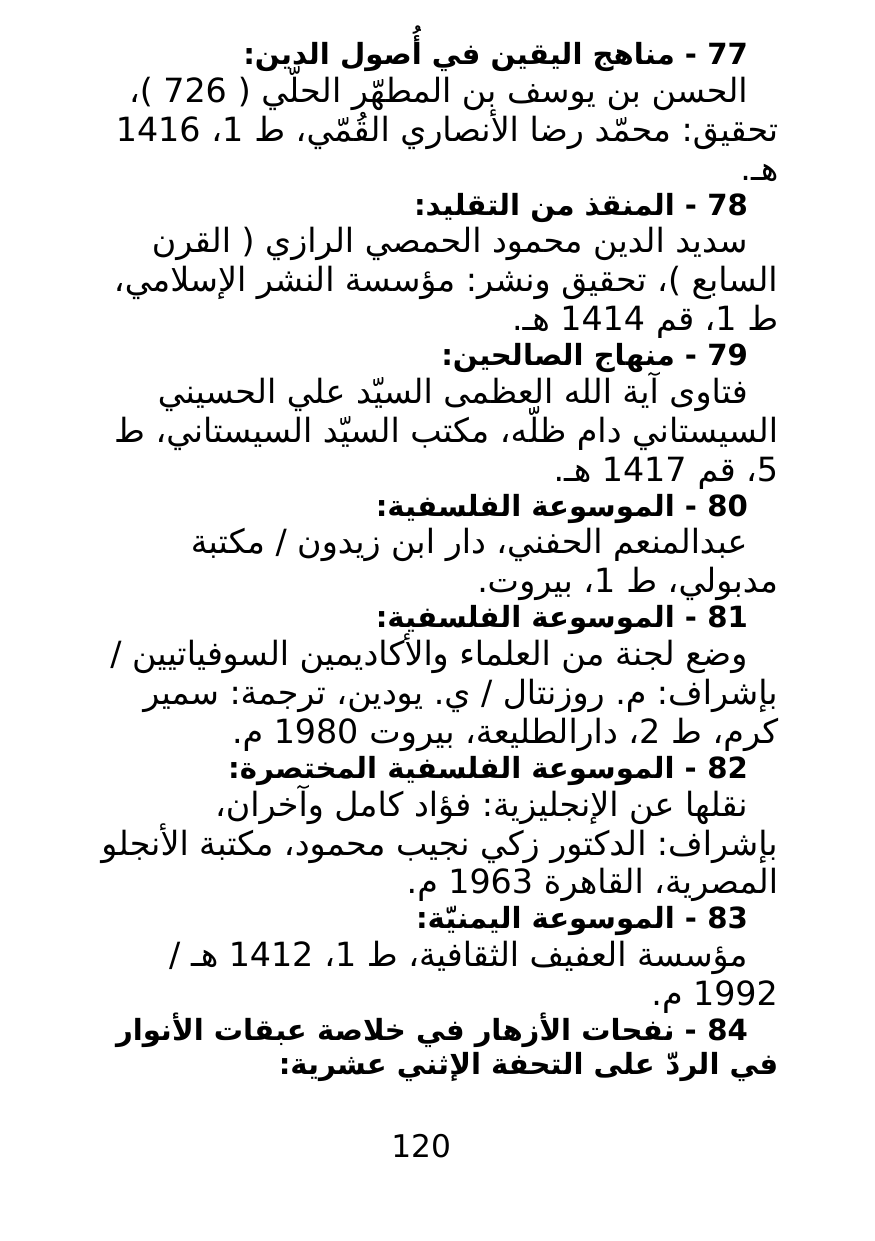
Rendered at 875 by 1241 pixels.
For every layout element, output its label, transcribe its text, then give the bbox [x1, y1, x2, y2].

text 83 - الموسوعة اليمنيّة: [94, 902, 778, 936]
text مؤسسة العفيف الثقافية، ط 1، 1412 هـ / 1992 م. [94, 936, 778, 1013]
text نقلها عن الإنجليزية: فؤاد كامل وآخران، بإشراف: الدكتور زكي نجيب محمود، مكتبة الأنجلو المصرية، القاهرة 1963 م. [94, 785, 778, 902]
text 80 - الموسوعة الفلسفية: [94, 489, 778, 523]
text الحسن بن يوسف بن المطهّر الحلّي ( 726 )، تحقيق: محمّد رضا الأنصاري القُمّي، ط 1، 1416 هـ. [94, 71, 778, 188]
text 81 - الموسوعة الفلسفية: [94, 601, 778, 635]
text عبدالمنعم الحفني، دار ابن زيدون / مكتبة مدبولي، ط 1، بيروت. [94, 523, 778, 601]
text 77 - مناهج اليقين في أُصول الدين: [94, 37, 778, 71]
text 78 - المنقذ من التقليد: [94, 188, 778, 222]
text فتاوى آية الله العظمى السيّد علي الحسيني السيستاني دام ظلّه، مكتب السيّد السيستاني، ط 5، قم 1417 هـ. [94, 372, 778, 489]
text 82 - الموسوعة الفلسفية المختصرة: [94, 751, 778, 785]
text سديد الدين محمود الحمصي الرازي ( القرن السابع )، تحقيق ونشر: مؤسسة النشر الإسلامي، ط 1، قم 1414 هـ. [94, 222, 778, 338]
text 84 - نفحات الأزهار في خلاصة عبقات الأنوار في الردّ على التحفة الإثني عشرية: [94, 1013, 778, 1081]
text وضع لجنة من العلماء والأكاديمين السوفياتيين / بإشراف: م. روزنتال / ي. يودين، ترجمة: سمير كرم، ط 2، دارالطليعة، بيروت 1980 م. [94, 635, 778, 751]
text 79 - منهاج الصالحين: [94, 338, 778, 372]
